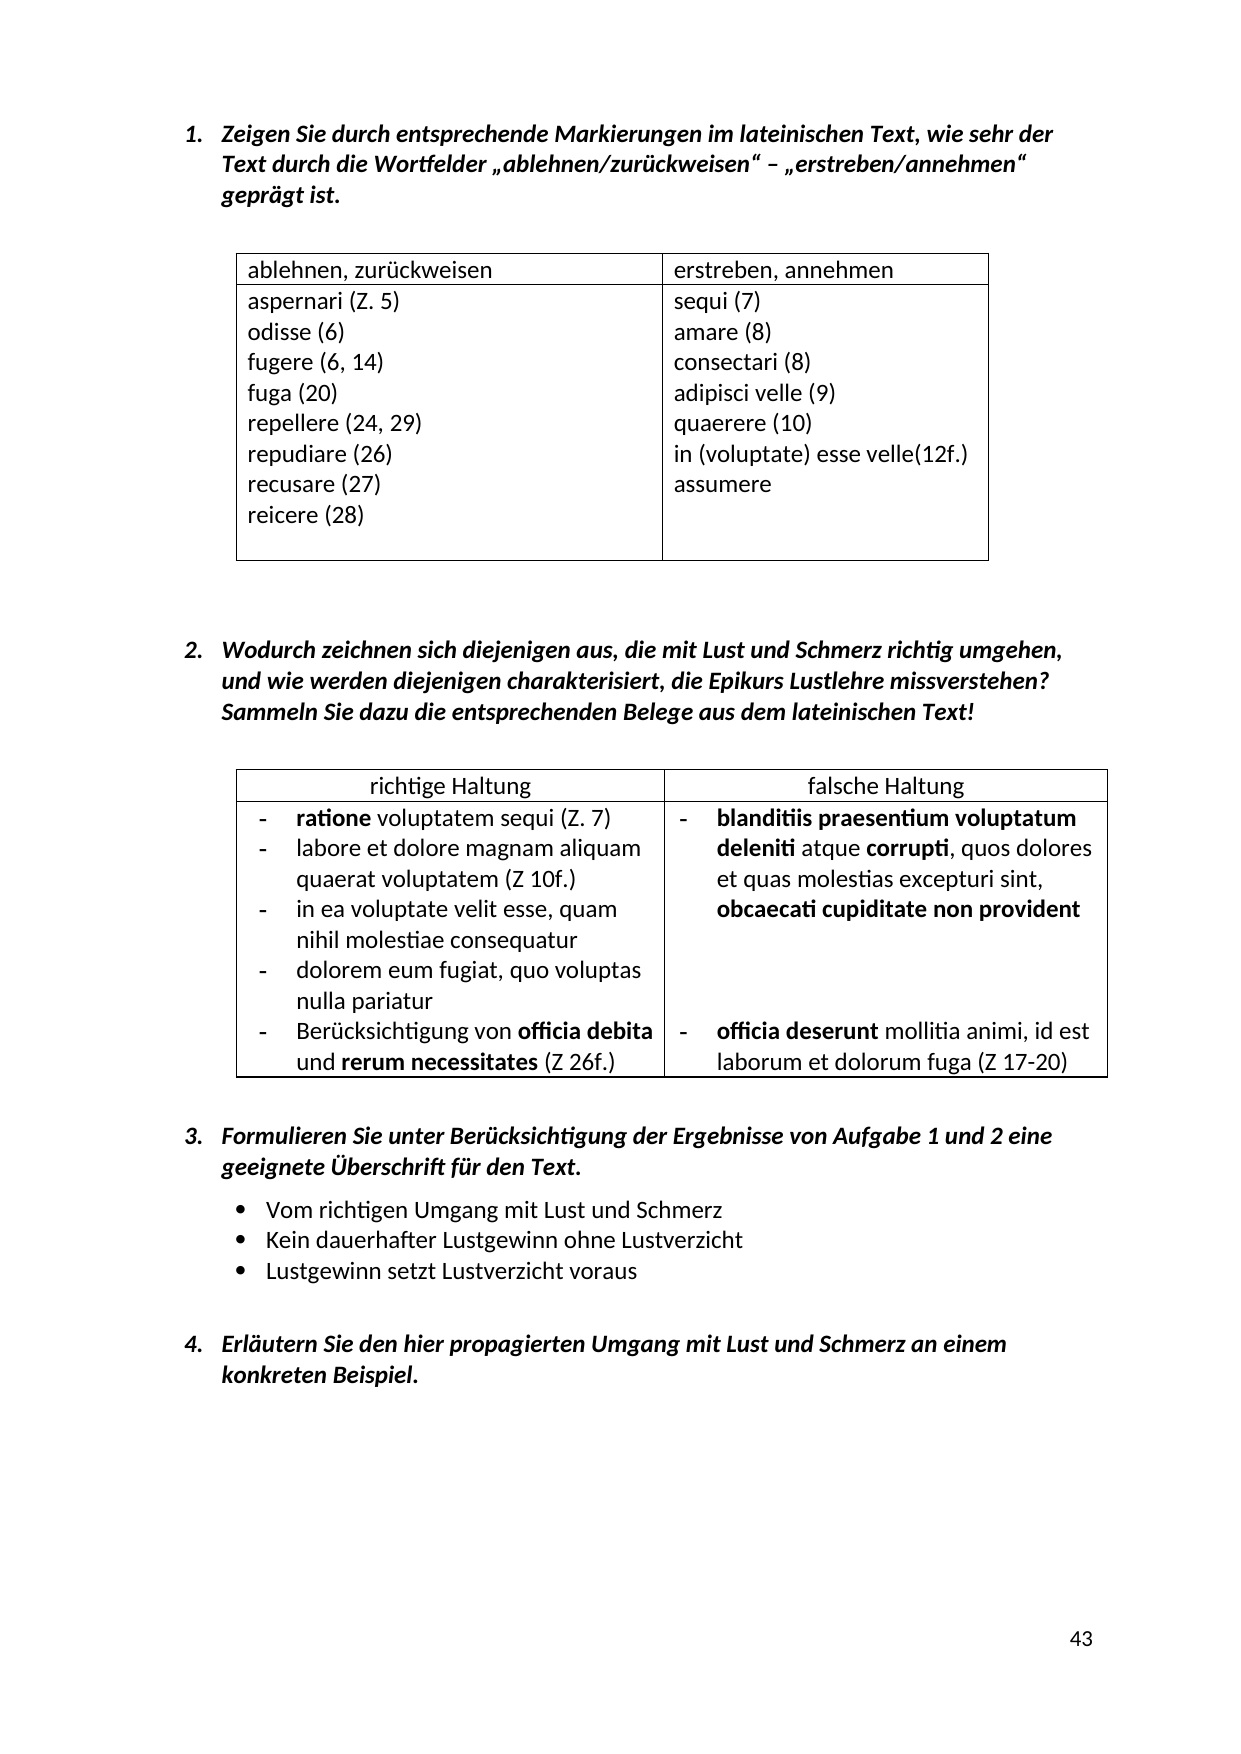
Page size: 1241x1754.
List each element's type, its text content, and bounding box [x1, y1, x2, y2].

table_cell ratione voluptatem sequi (Z. 7) labore et dolore magnam aliquam quaerat voluptatem (Z 10f.) in ea voluptate velit esse, quam nihil molestiae consequatur dolorem eum fugiat, quo voluptas nulla pariatur Berücksichtigung von officia debita und rerum necessitates (Z 26f.) [237, 802, 664, 1076]
table_cell sequi (7) amare (8) consectari (8) adipisci velle (9) quaerere (10) in (voluptate) esse velle(12f.) assumere [663, 285, 988, 560]
list Wodurch zeichnen sich diejenigen aus, die mit Lust und Schmerz richtig umgehen, und wie werden diejenigen charakterisiert, die Epikurs Lustlehre missverstehen? Sammeln Sie dazu die entsprechenden Belege aus dem lateinischen Text! [184, 634, 1093, 726]
table_header erstreben, annehmen [663, 254, 988, 284]
table_header richtige Haltung [237, 770, 664, 801]
list Lustgewinn setzt Lustverzicht voraus [236, 1255, 1093, 1286]
table_header ablehnen, zurückweisen [237, 254, 662, 284]
table_cell aspernari (Z. 5) odisse (6) fugere (6, 14) fuga (20) repellere (24, 29) repudiare (26) recusare (27) reicere (28) [237, 285, 662, 560]
table_cell blanditiis praesentium voluptatum deleniti atque corrupti, quos dolores et quas molestias excepturi sint, obcaecati cupiditate non provident officia deserunt mollitia animi, id est laborum et dolorum fuga (Z 17-20) [665, 802, 1107, 1076]
table_header falsche Haltung [665, 770, 1107, 801]
list Kein dauerhafter Lustgewinn ohne Lustverzicht [236, 1224, 1093, 1255]
list Vom richtigen Umgang mit Lust und Schmerz [236, 1194, 1093, 1224]
list Zeigen Sie durch entsprechende Markierungen im lateinischen Text, wie sehr der Text durch die Wortfelder „ablehnen/zurückweisen“ – „erstreben/annehmen“ geprägt ist. [184, 118, 1093, 210]
list Erläutern Sie den hier propagierten Umgang mit Lust und Schmerz an einem konkreten Beispiel. [184, 1329, 1093, 1390]
list Formulieren Sie unter Berücksichtigung der Ergebnisse von Aufgabe 1 und 2 eine geeignete Überschrift für den Text. [184, 1121, 1093, 1182]
